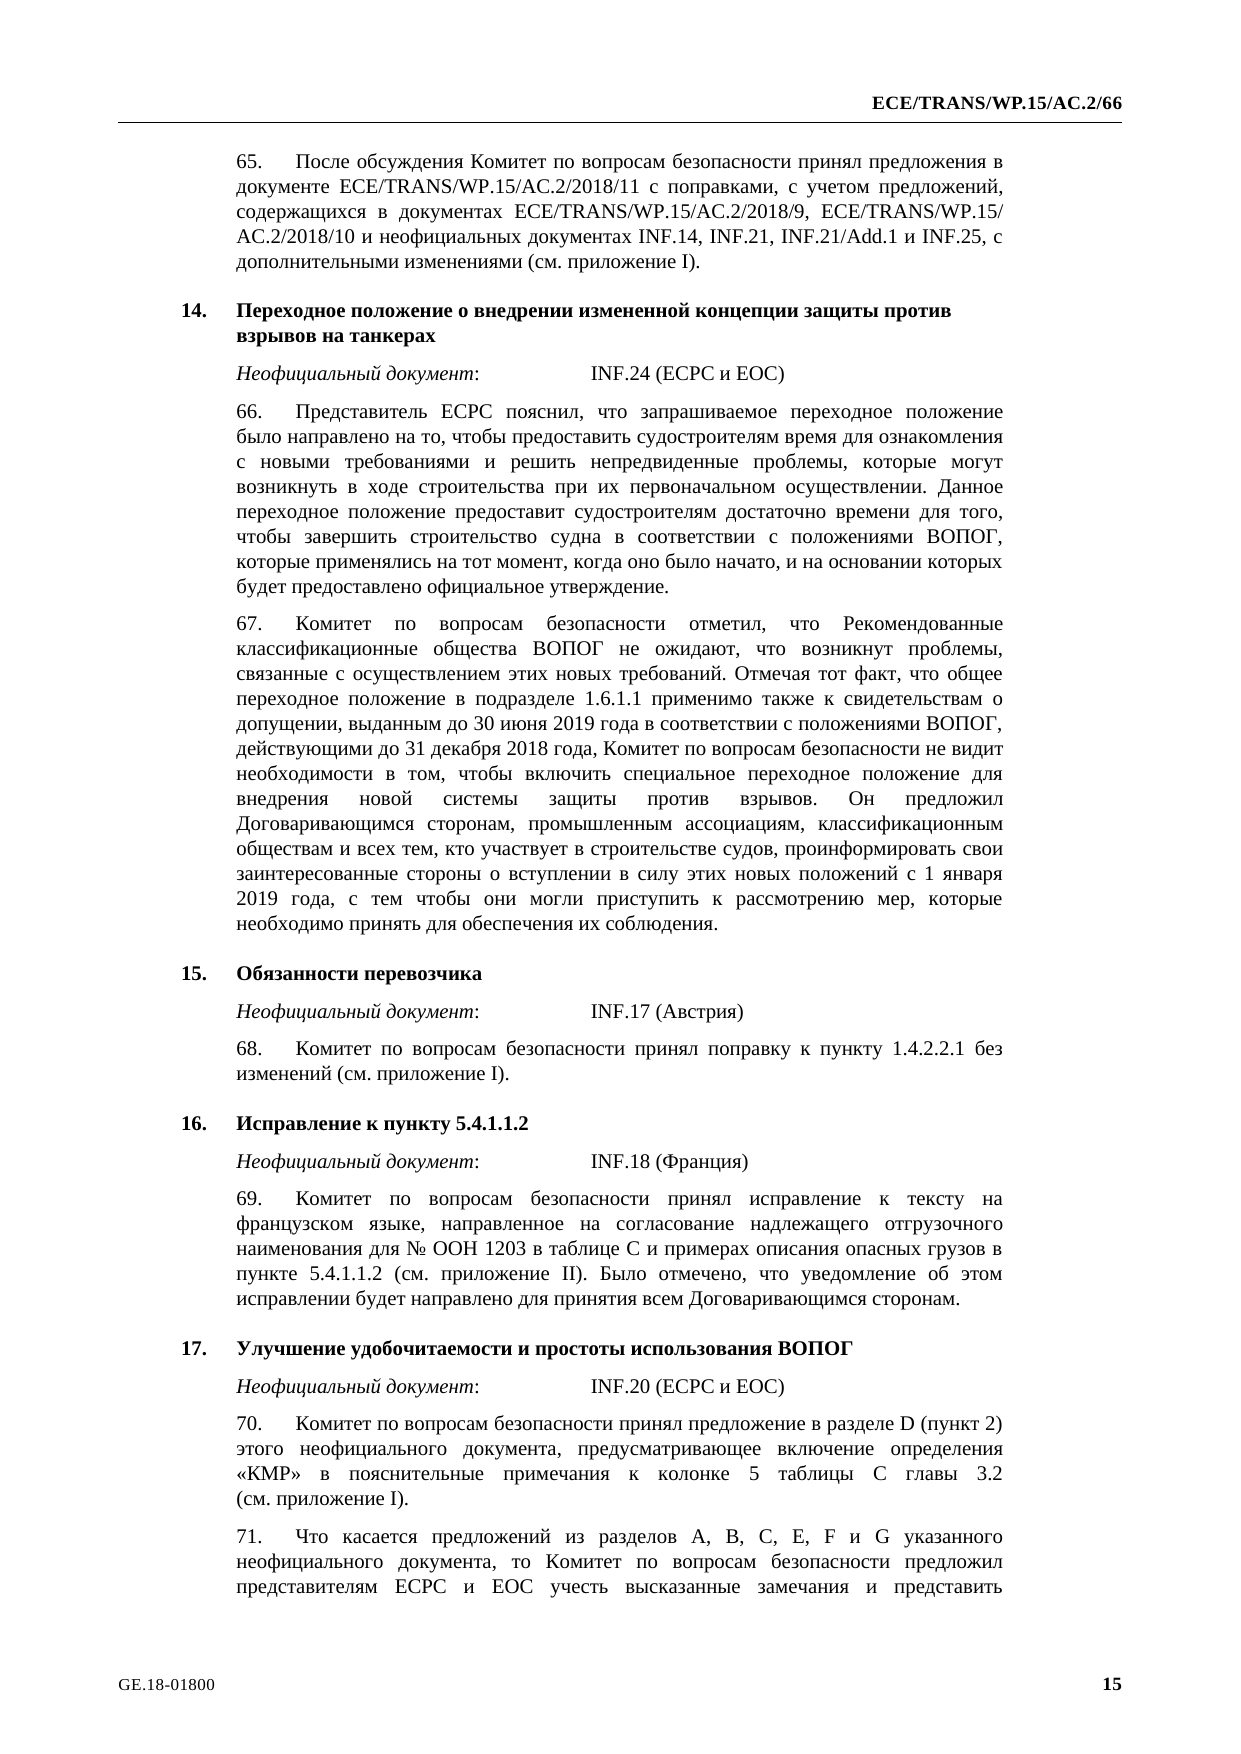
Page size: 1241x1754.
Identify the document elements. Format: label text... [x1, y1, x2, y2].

text 15. Обязанности перевозчика [118, 960, 1004, 985]
text 65. После обсуждения Комитет по вопросам безопасности принял предложения в документе ECE/TRANS/WP.15/AC.2/2018/11 с поправками, с учетом предложений, содержащихся в документах ECE/TRANS/WP.15/AC.2/2018/9, ECE/TRANS/WP.15/ AC.2/2018/10 и неофициальных документах INF.14, INF.21, INF.21/Add.1 и INF.25, с дополнительными изменениями (см. приложение I). [236, 148, 1004, 273]
text 14. Переходное положение о внедрении измененной концепции защиты против взрывов на танкерах [118, 298, 1004, 348]
text 17. Улучшение удобочитаемости и простоты использования ВОПОГ [118, 1335, 1004, 1360]
text 70. Комитет по вопросам безопасности принял предложение в разделе D (пункт 2) этого неофициального документа, предусматривающее включение определения «КМР» в пояснительные примечания к колонке 5 таблицы C главы 3.2 (см. приложение I). [236, 1410, 1004, 1510]
text Неофициальный документ: INF.18 (Франция) [236, 1148, 1004, 1173]
text 66. Представитель ЕСРС пояснил, что запрашиваемое переходное положение было направлено на то, чтобы предоставить судостроителям время для ознакомления с новыми требованиями и решить непредвиденные проблемы, которые могут возникнуть в ходе строительства при их первоначальном осуществлении. Данное переходное положение предоставит судостроителям достаточно времени для того, чтобы завершить строительство судна в соответствии с положениями ВОПОГ, которые применялись на тот момент, когда оно было начато, и на основании которых будет предоставлено официальное утверждение. [236, 398, 1004, 598]
text 69. Комитет по вопросам безопасности принял исправление к тексту на французском языке, направленное на согласование надлежащего отгрузочного наименования для № ООН 1203 в таблице C и примерах описания опасных грузов в пункте 5.4.1.1.2 (см. приложение II). Было отмечено, что уведомление об этом исправлении будет направлено для принятия всем Договаривающимся сторонам. [236, 1185, 1004, 1310]
text Неофициальный документ: INF.17 (Австрия) [236, 998, 1004, 1023]
text Неофициальный документ: INF.20 (ЕСРС и ЕОС) [236, 1373, 1004, 1398]
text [236, 1523, 1004, 1598]
text 16. Исправление к пункту 5.4.1.1.2 [118, 1110, 1004, 1135]
text 68. Комитет по вопросам безопасности принял поправку к пункту 1.4.2.2.1 без изменений (см. приложение I). [236, 1035, 1004, 1085]
text 67. Комитет по вопросам безопасности отметил, что Рекомендованные классификационные общества ВОПОГ не ожидают, что возникнут проблемы, связанные с осуществлением этих новых требований. Отмечая тот факт, что общее переходное положение в подразделе 1.6.1.1 применимо также к свидетельствам о допущении, выданным до 30 июня 2019 года в соответствии с положениями ВОПОГ, действующими до 31 декабря 2018 года, Комитет по вопросам безопасности не видит необходимости в том, чтобы включить специальное переходное положение для внедрения новой системы защиты против взрывов. Он предложил Договаривающимся сторонам, промышленным ассоциациям, классификационным обществам и всех тем, кто участвует в строительстве судов, проинформировать свои заинтересованные стороны о вступлении в силу этих новых положений с 1 января 2019 года, с тем чтобы они могли приступить к рассмотрению мер, которые необходимо принять для обеспечения их соблюдения. [236, 610, 1004, 935]
text Неофициальный документ: INF.24 (ЕСРС и ЕОС) [236, 360, 1004, 385]
